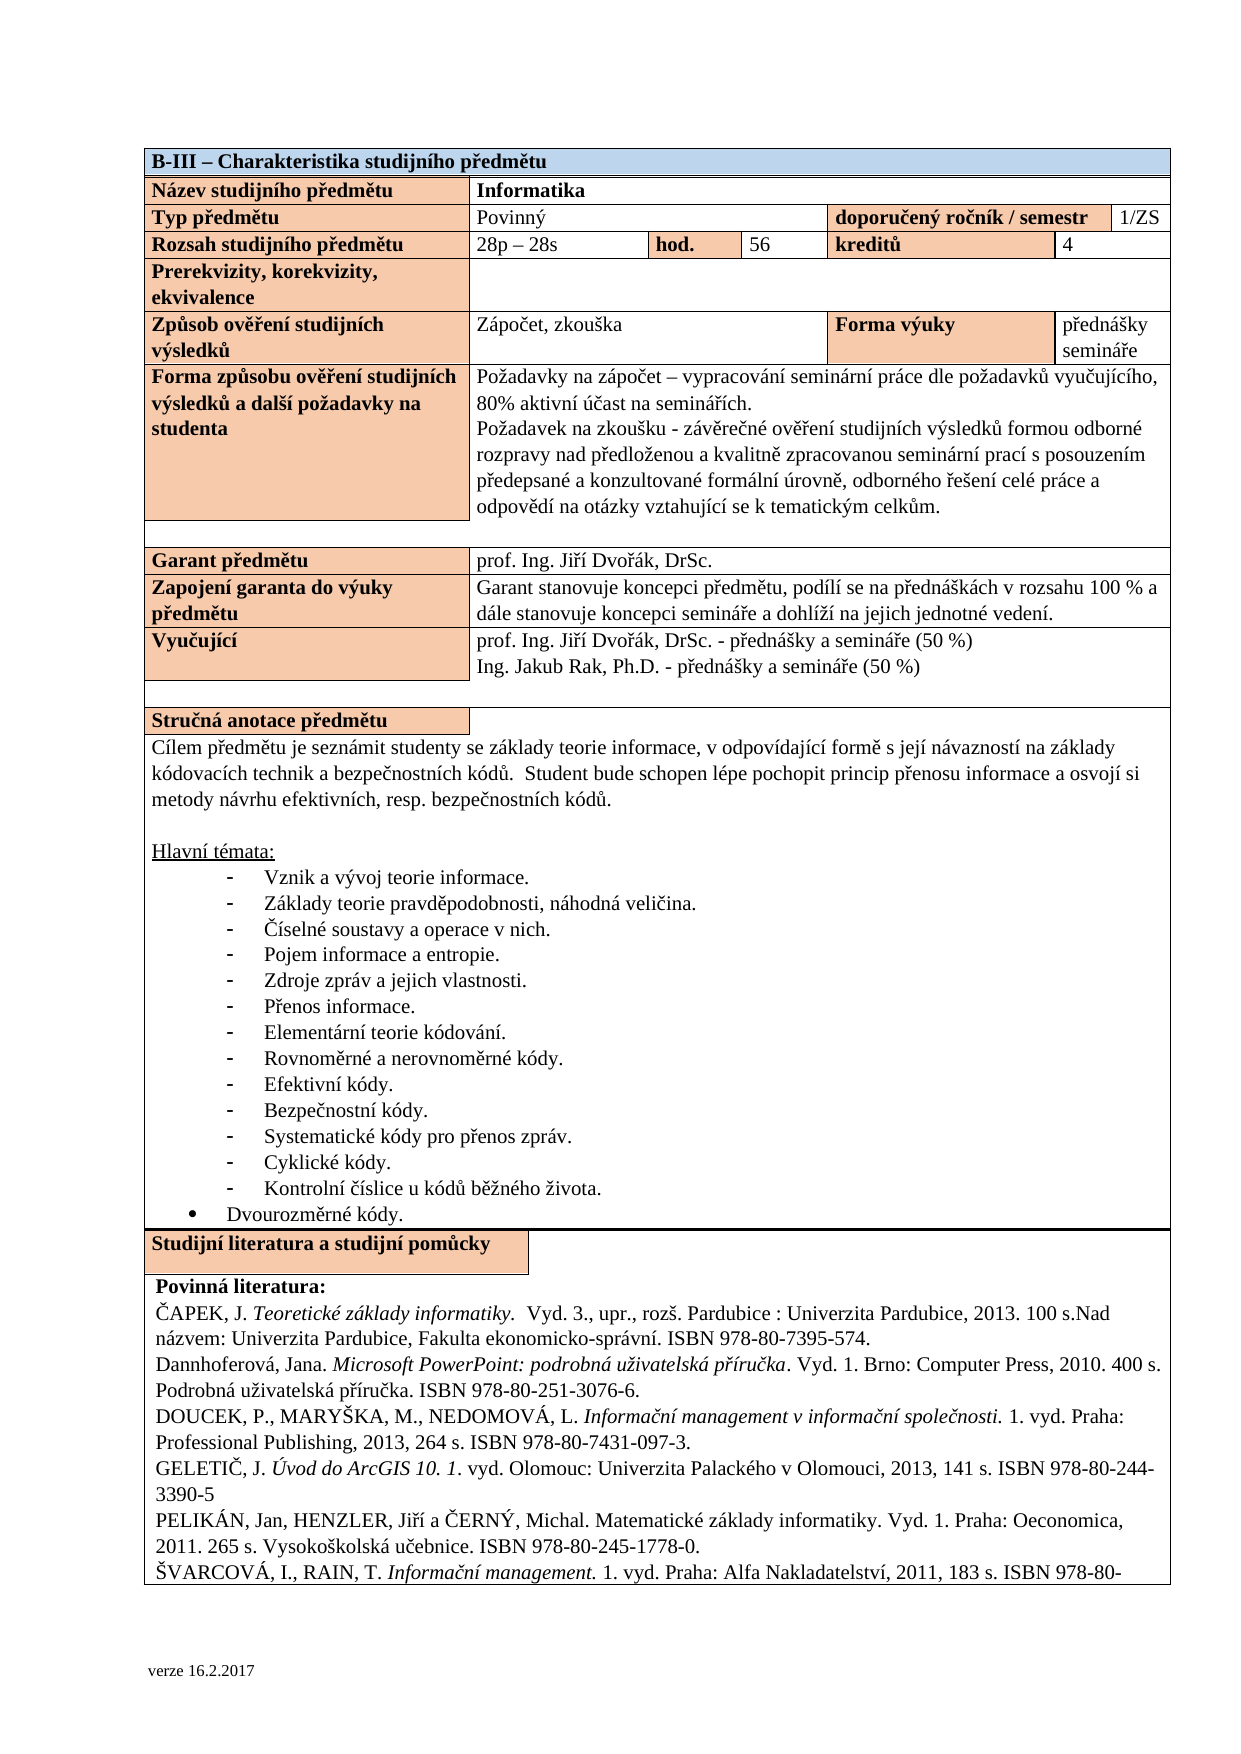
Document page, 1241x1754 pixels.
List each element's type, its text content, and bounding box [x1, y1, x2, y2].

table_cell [145, 1274, 1170, 1584]
table_cell Forma výuky [828, 312, 1054, 363]
table_cell Způsob ověření studijních výsledků [145, 312, 469, 363]
table_cell 56 [742, 232, 827, 258]
table_cell Stručná anotace předmětu [145, 708, 469, 734]
table_cell doporučený ročník / semestr [828, 205, 1111, 231]
table_cell hod. [649, 232, 741, 258]
table_cell Rozsah studijního předmětu [145, 232, 469, 258]
table_cell Garant stanovuje koncepci předmětu, podílí se na přednáškách v rozsahu 100 % a dále stanovuje koncepci semináře a dohlíží na jejich jednotné vedení. [470, 575, 1170, 627]
table_cell [470, 708, 1170, 734]
table_cell Povinný [470, 205, 827, 231]
table_cell [145, 680, 1170, 707]
table_cell [145, 520, 1170, 547]
table_header B-III – Charakteristika studijního předmětu [145, 149, 1170, 174]
table_cell Forma způsobu ověření studijních výsledků a další požadavky na studenta [145, 365, 469, 520]
table_cell Zápočet, zkouška [470, 312, 827, 363]
table_cell 28p – 28s [470, 232, 648, 258]
table_cell [470, 259, 1170, 311]
table_cell kreditů [828, 232, 1054, 258]
table_cell Typ předmětu [145, 205, 469, 231]
table_cell 4 [1056, 232, 1170, 258]
table_cell Informatika [470, 178, 1170, 204]
table_cell [529, 1231, 1170, 1273]
table_cell Prerekvizity, korekvizity, ekvivalence [145, 259, 469, 311]
table_cell 1/ZS [1112, 205, 1170, 231]
table_cell Požadavky na zápočet – vypracování seminární práce dle požadavků vyučujícího, 80% aktivní účast na seminářích. Požadavek na zkoušku - závěrečné ověření studijních výsledků formou odborné rozpravy nad předloženou a kvalitně zpracovanou seminární prací s posouzením předepsané a konzultované formální úrovně, odborného řešení celé práce a odpovědí na otázky vztahující se k tematickým celkům. [470, 365, 1170, 520]
table_cell Cílem předmětu je seznámit studenty se základy teorie informace, v odpovídající formě s její návazností na základy kódovacích technik a bezpečnostních kódů. Student bude schopen lépe pochopit princip přenosu informace a osvojí si metody návrhu efektivních, resp. bezpečnostních kódů. Hlavní témata: Vznik a vývoj teorie informace. Základy teorie pravděpodobnosti, náhodná veličina. Číselné soustavy a operace v nich. Pojem informace a entropie. Zdroje zpráv a jejich vlastnosti. Přenos informace. Elementární teorie kódování. Rovnoměrné a nerovnoměrné kódy. Efektivní kódy. Bezpečnostní kódy. Systematické kódy pro přenos zpráv. Cyklické kódy. Kontrolní číslice u kódů běžného života. Dvourozměrné kódy. [145, 734, 1170, 1228]
table_cell Vyučující [145, 628, 469, 680]
table_cell prof. Ing. Jiří Dvořák, DrSc. - přednášky a semináře (50 %) Ing. Jakub Rak, Ph.D. - přednášky a semináře (50 %) [470, 628, 1170, 680]
table_cell Studijní literatura a studijní pomůcky [145, 1231, 528, 1273]
table_cell prof. Ing. Jiří Dvořák, DrSc. [470, 548, 1170, 574]
table_cell Název studijního předmětu [145, 178, 469, 204]
table_cell přednášky semináře [1056, 312, 1170, 363]
table_cell Garant předmětu [145, 548, 469, 574]
table_cell Zapojení garanta do výuky předmětu [145, 575, 469, 627]
